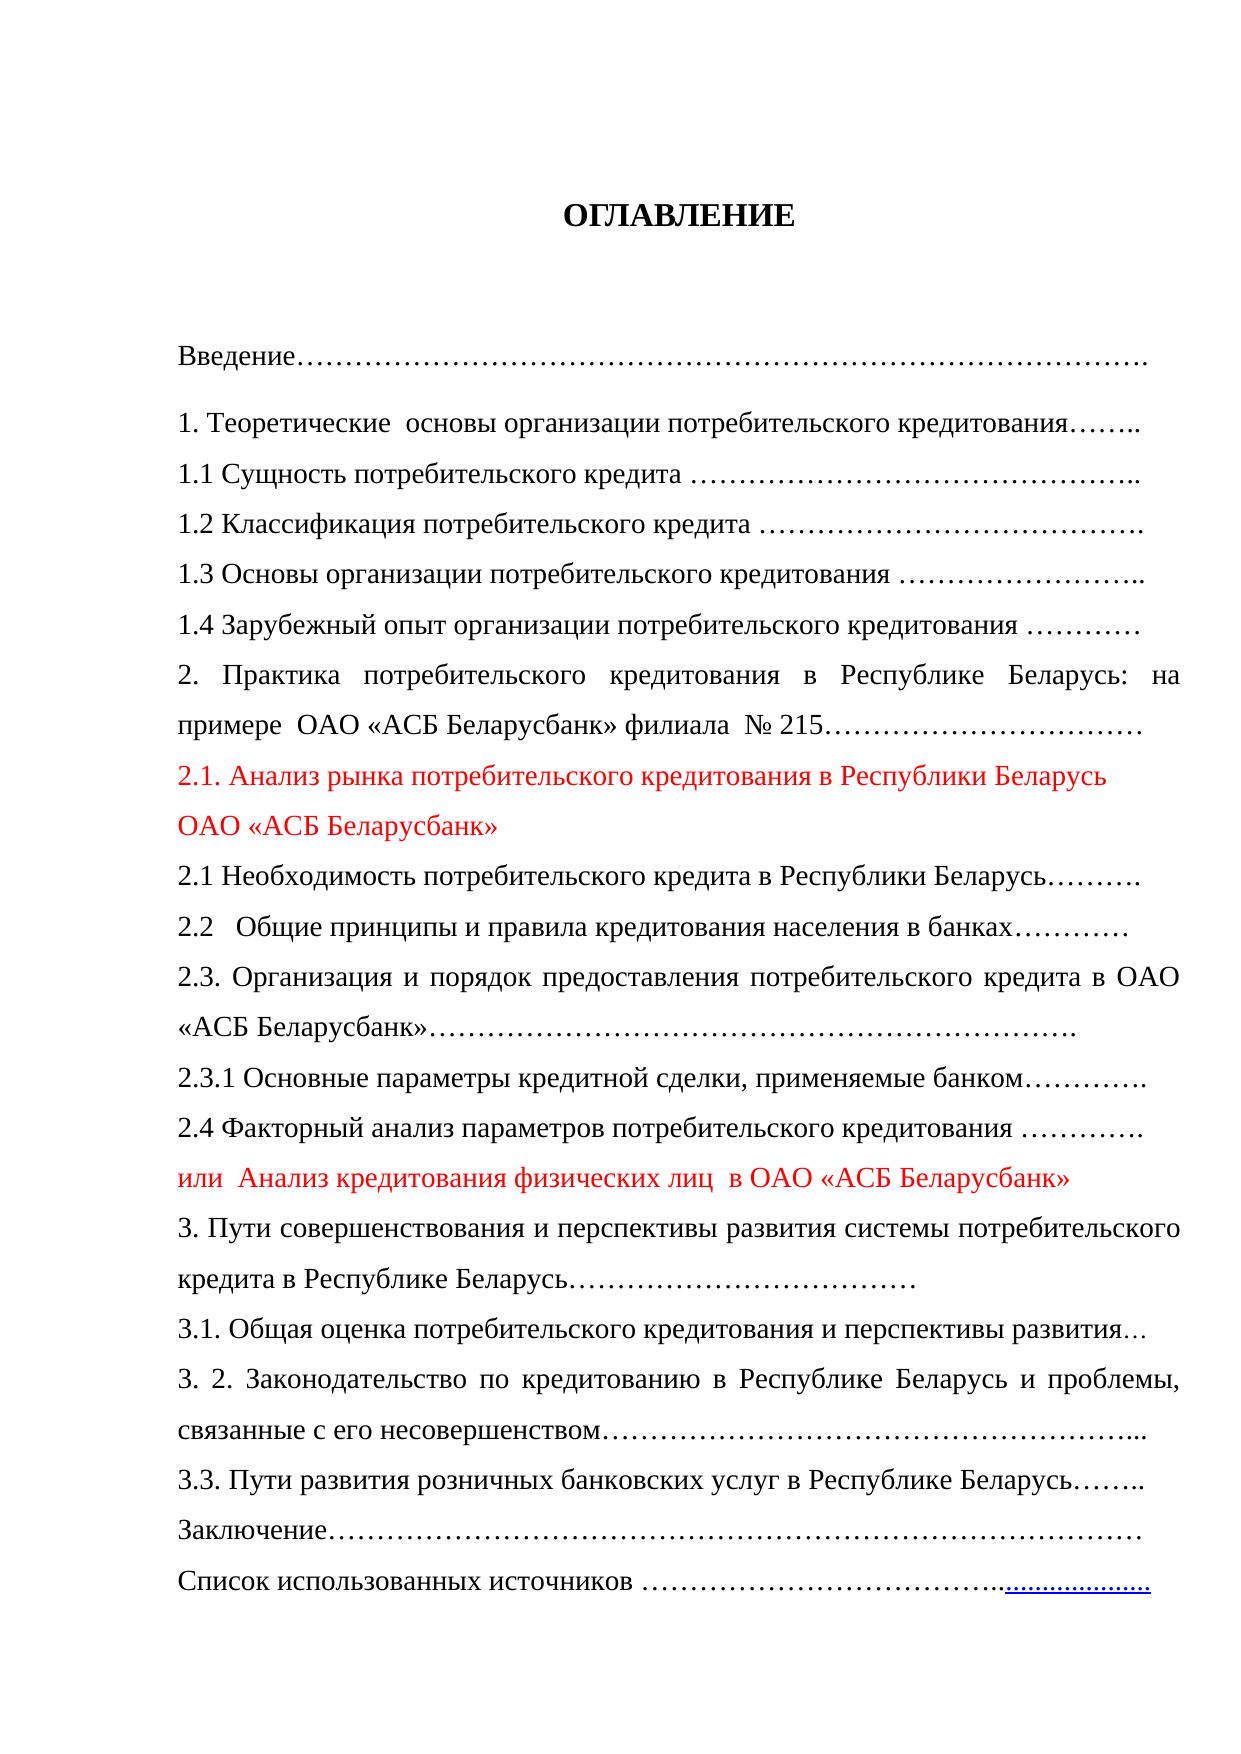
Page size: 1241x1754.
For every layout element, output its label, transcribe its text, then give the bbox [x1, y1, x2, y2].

text 2.2 Общие принципы и правила кредитования населения в банках………… [177, 909, 1181, 942]
text 2.4 Факторный анализ параметров потребительского кредитования …………. [177, 1110, 1181, 1143]
text 1.3 Основы организации потребительского кредитования …………………….. [177, 557, 1181, 590]
text Список использованных источников ………………………………...................... [177, 1563, 1181, 1596]
text 1.4 Зарубежный опыт организации потребительского кредитования ………… [177, 607, 1181, 640]
text 1.1 Сущность потребительского кредита ……………………………………….. [177, 456, 1181, 489]
text 3. 2. Законодательство по кредитованию в Республике Беларусь и проблемы, связанные с его несовершенством………………………………………………... [177, 1362, 1181, 1445]
text 2.3.1 Основные параметры кредитной сделки, применяемые банком…………. [177, 1060, 1181, 1093]
title ОГЛАВЛЕНИЕ [177, 195, 1181, 233]
text Введение……………………………………………………………………………. [177, 338, 1181, 372]
text 2.1. Анализ рынка потребительского кредитования в Республики Беларусь [177, 758, 1181, 791]
text 3. Пути совершенствования и перспективы развития системы потребительского кредита в Республике Беларусь……………………………… [177, 1211, 1181, 1294]
text 2.1 Необходимость потребительского кредита в Республики Беларусь………. [177, 858, 1181, 892]
text 2. Практика потребительского кредитования в Республике Беларусь: на примере ОАО «АСБ Беларусбанк» филиала № 215…………………………… [177, 657, 1181, 741]
text или Анализ кредитования физических лиц в ОАО «АСБ Беларусбанк» [177, 1160, 1181, 1194]
text 2.3. Организация и порядок предоставления потребительского кредита в ОАО «АСБ Беларусбанк»…………………………………………………………. [177, 959, 1181, 1043]
text ОАО «АСБ Беларусбанк» [177, 808, 1181, 842]
text 1.2 Классификация потребительского кредита …………………………………. [177, 506, 1181, 540]
text Заключение………………………………………………………………………… [177, 1512, 1181, 1546]
text 3.1. Общая оценка потребительского кредитования и перспективы развития… [177, 1311, 1181, 1345]
text 1. Теоретические основы организации потребительского кредитования…….. [177, 406, 1181, 439]
text 3.3. Пути развития розничных банковских услуг в Республике Беларусь…….. [177, 1462, 1181, 1496]
